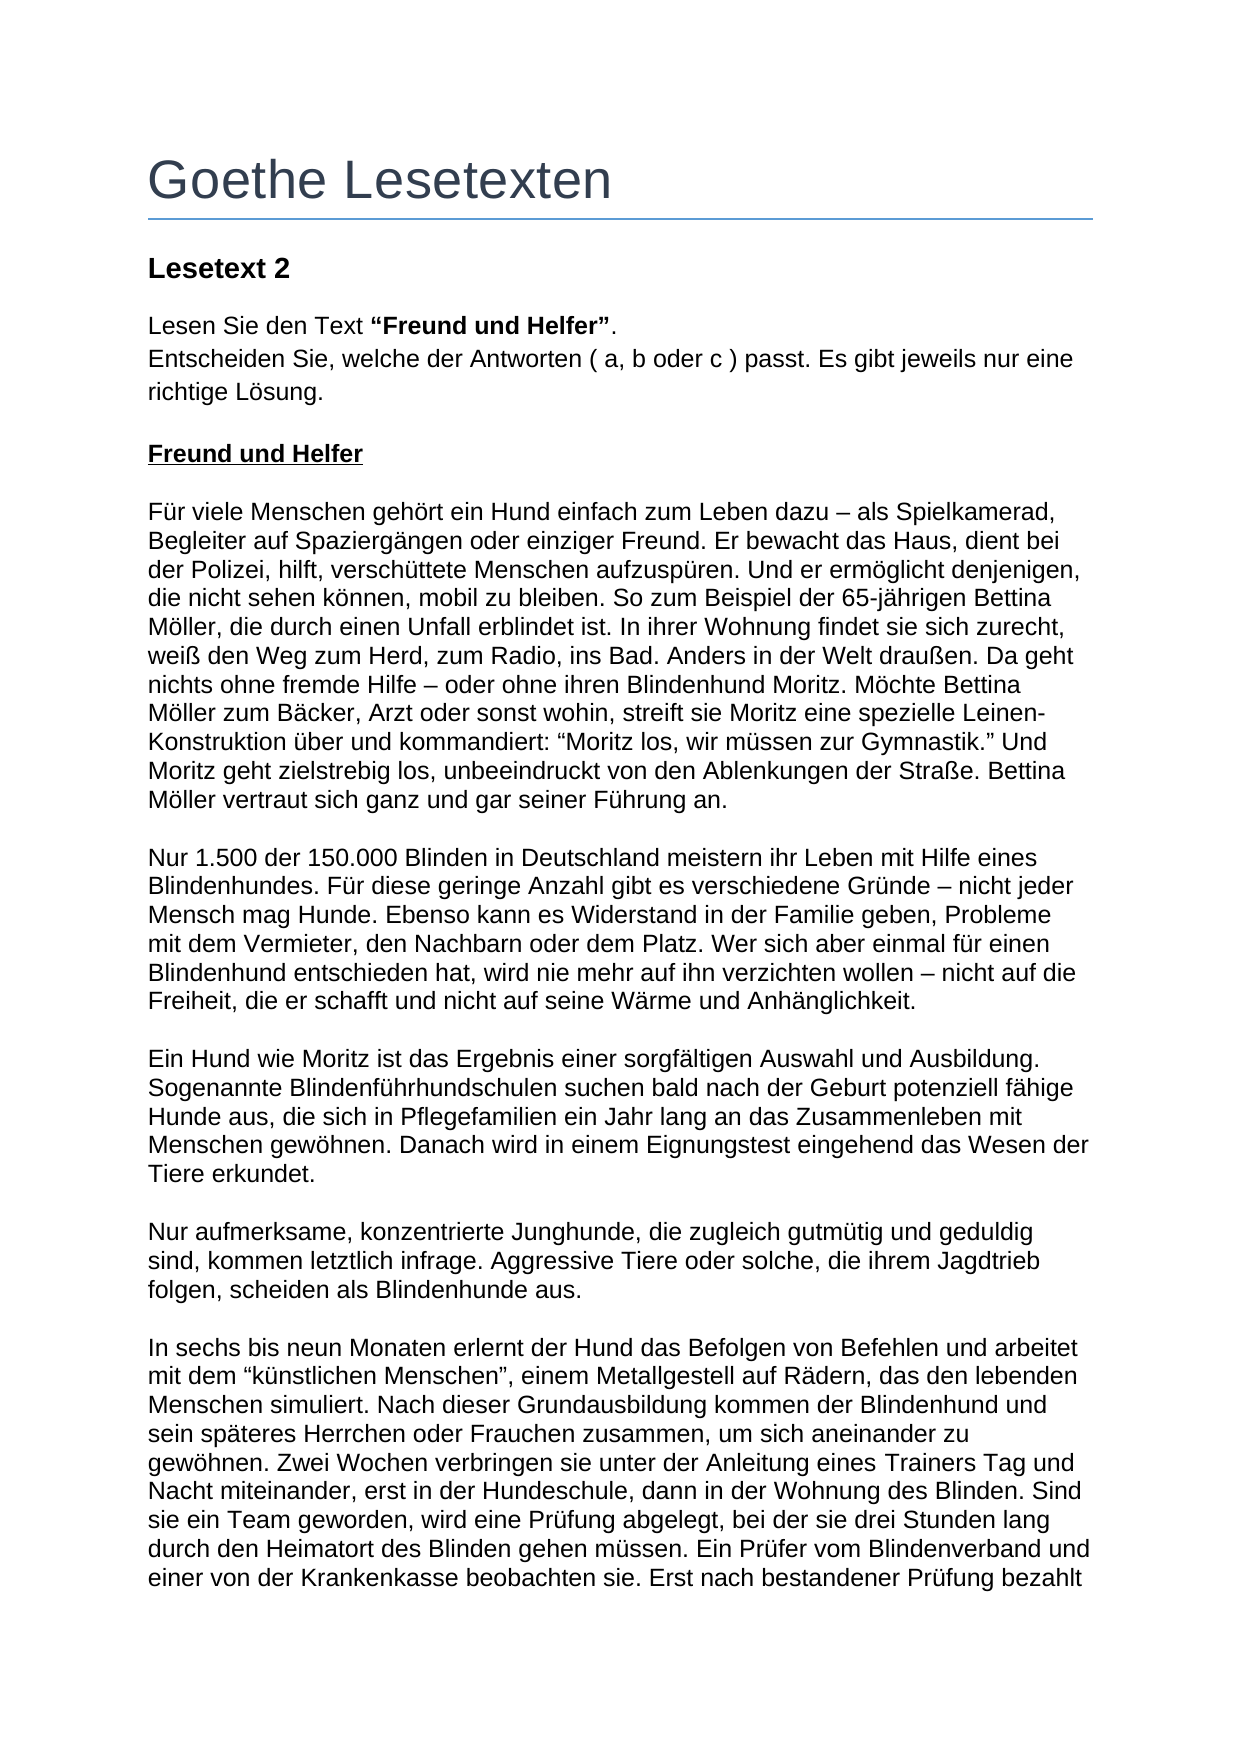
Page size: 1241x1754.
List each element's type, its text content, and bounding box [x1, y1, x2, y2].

text Nur 1.500 der 150.000 Blinden in Deutschland meistern ihr Leben mit Hilfe eines Blindenhundes. Für diese geringe Anzahl gibt es verschiedene Gründe – nicht jeder Mensch mag Hunde. Ebenso kann es Widerstand in der Familie geben, Probleme mit dem Vermieter, den Nachbarn oder dem Platz. Wer sich aber einmal für einen Blindenhund entschieden hat, wird nie mehr auf ihn verzichten wollen – nicht auf die Freiheit, die er schafft und nicht auf seine Wärme und Anhänglichkeit. [148, 842, 1093, 1015]
text Nur aufmerksame, konzentrierte Junghunde, die zugleich gutmütig und geduldig sind, kommen letztlich infrage. Aggressive Tiere oder solche, die ihrem Jagdtrieb folgen, scheiden als Blindenhunde aus. [148, 1217, 1093, 1303]
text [148, 1332, 1093, 1591]
text Lesen Sie den Text “Freund und Helfer”. Entscheiden Sie, welche der Antworten ( a, b oder c ) passt. Es gibt jeweils nur eine richtige Lösung. [148, 311, 1093, 406]
text Lesetext 2 [148, 252, 1093, 285]
text Für viele Menschen gehört ein Hund einfach zum Leben dazu – als Spielkamerad, Begleiter auf Spaziergängen oder einziger Freund. Er bewacht das Haus, dient bei der Polizei, hilft, verschüttete Menschen aufzuspüren. Und er ermöglicht denjenigen, die nicht sehen können, mobil zu bleiben. So zum Beispiel der 65-jährigen Bettina Möller, die durch einen Unfall erblindet ist. In ihrer Wohnung findet sie sich zurecht, weiß den Weg zum Herd, zum Radio, ins Bad. Anders in der Welt draußen. Da geht nichts ohne fremde Hilfe – oder ohne ihren Blindenhund Moritz. Möchte Bettina Möller zum Bäcker, Arzt oder sonst wohin, streift sie Moritz eine spezielle Leinen-Konstruktion über und kommandiert: “Moritz los, wir müssen zur Gymnastik.” Und Moritz geht zielstrebig los, unbeeindruckt von den Ablenkungen der Straße. Bettina Möller vertraut sich ganz und gar seiner Führung an. [148, 497, 1093, 813]
text Ein Hund wie Moritz ist das Ergebnis einer sorgfältigen Auswahl und Ausbildung. Sogenannte Blindenführhundschulen suchen bald nach der Geburt potenziell fähige Hunde aus, die sich in Pflegefamilien ein Jahr lang an das Zusammenleben mit Menschen gewöhnen. Danach wird in einem Eignungstest eingehend das Wesen der Tiere erkundet. [148, 1044, 1093, 1188]
title Goethe Lesetexten [148, 148, 1093, 218]
subtitle Freund und Helfer [148, 439, 1093, 468]
